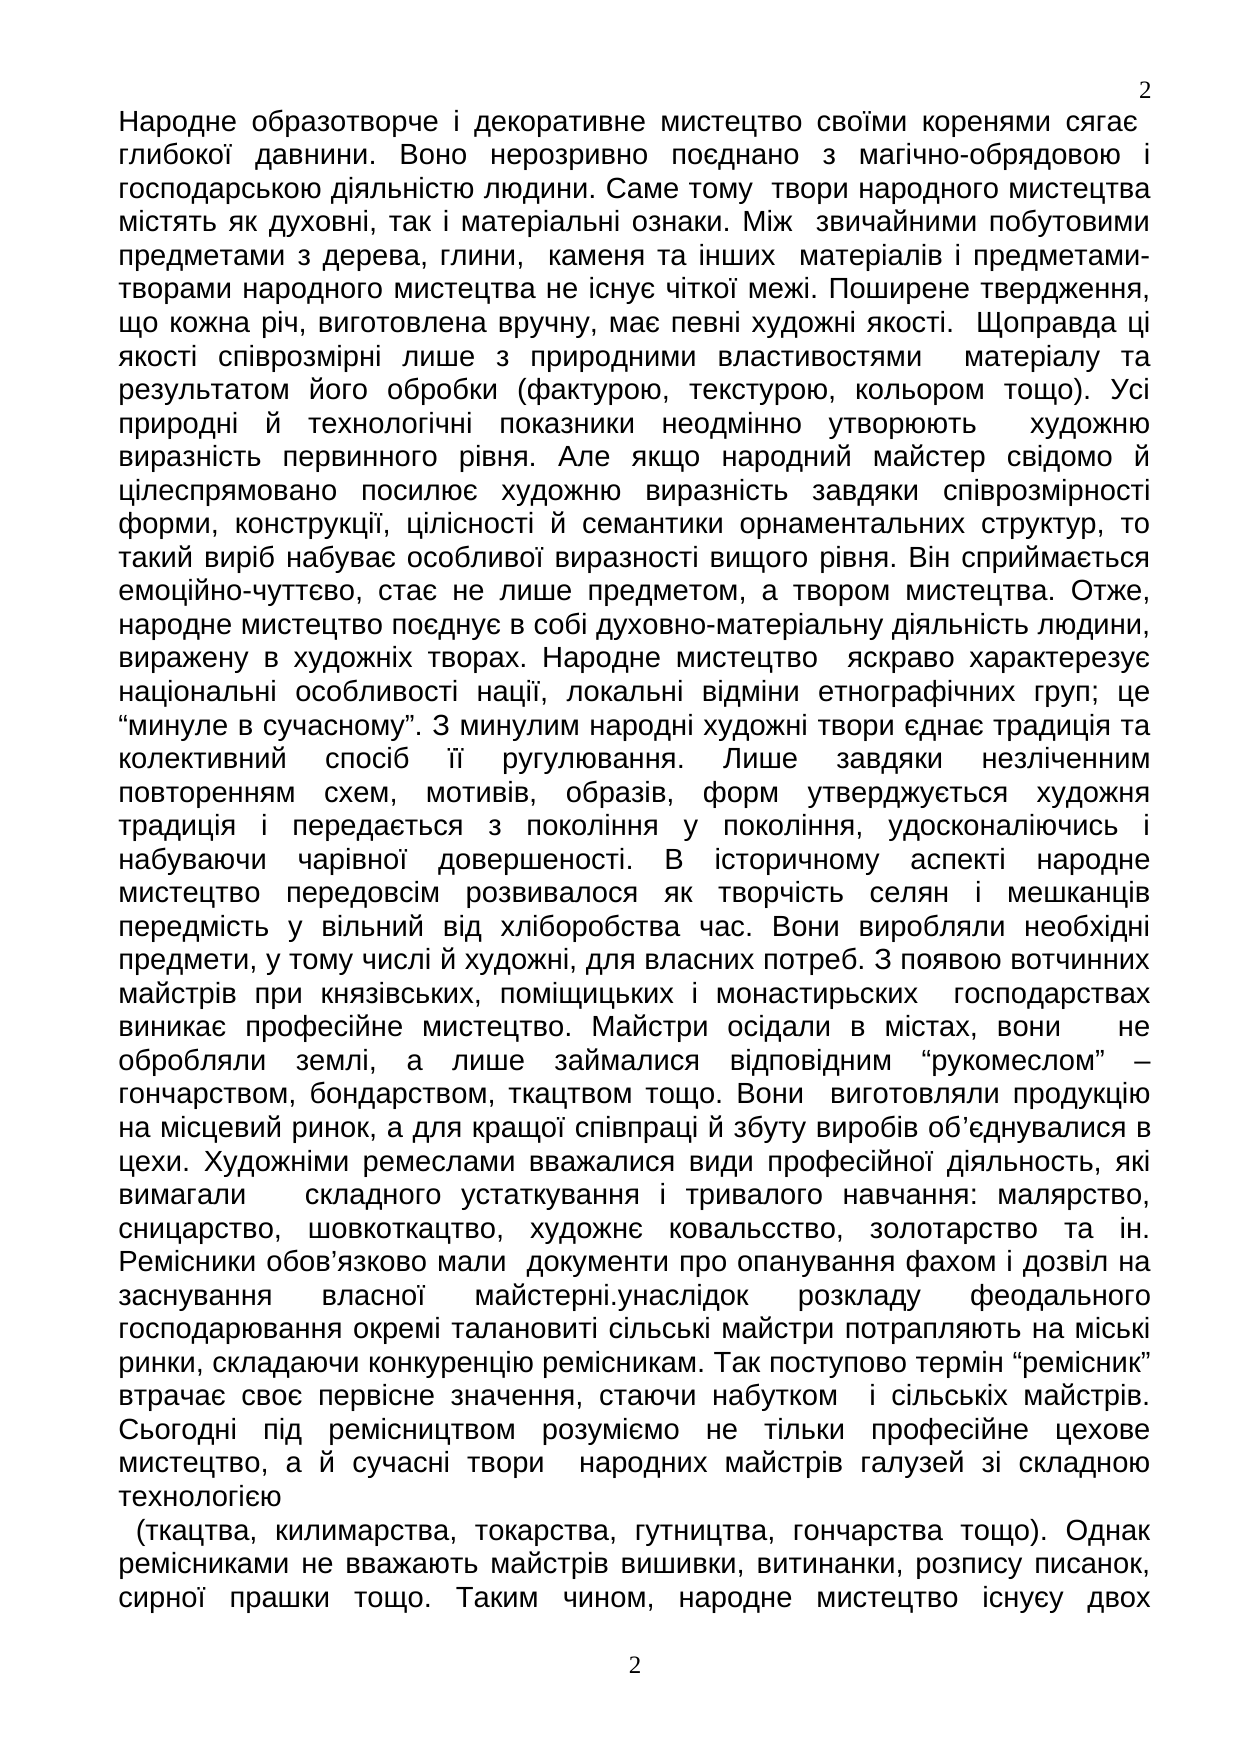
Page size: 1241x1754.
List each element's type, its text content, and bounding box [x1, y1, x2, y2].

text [118, 1512, 1152, 1613]
text Народне образотворче і декоративне мистецтво своїми коренями сягає глибокої давнини. Воно нерозривно поєднано з магічно-обрядовою і господарською діяльністю людини. Саме тому твори народного мистецтва містять як духовні, так і матеріальні ознаки. Між звичайними побутовими предметами з дерева, глини, каменя та інших матеріалів і предметами-творами народного мистецтва не існує чіткої межі. Поширене твердження, що кожна річ, виготовлена вручну, має певні художні якості. Щоправда ці якості співрозмірні лише з природними властивостями матеріалу та результатом його обробки (фактурою, текстурою, кольором тощо). Усі природні й технологічні показники неодмінно утворюють художню виразність первинного рівня. Але якщо народний майстер свідомо й цілеспрямовано посилює художню виразність завдяки співрозмірності форми, конструкції, цілісності й семантики орнаментальних структур, то такий виріб набуває особливої виразності вищого рівня. Він сприймається емоційно-чуттєво, стає не лише предметом, а твором мистецтва. Отже, народне мистецтво поєднує в собі духовно-матеріальну діяльність людини, виражену в художніх творах. Народне мистецтво яскраво характерезує національні особливості нації, локальні відміни етнографічних груп; це “минуле в сучасному”. З минулим народні художні твори єднає традиція та колективний спосіб її ругулювання. Лише завдяки незліченним повторенням схем, мотивів, образів, форм утверджується художня традиція і передається з покоління у покоління, удосконаліючись і набуваючи чарівної довершеності. В історичному аспекті народне мистецтво передовсім розвивалося як творчість селян і мешканців передмість у вільний від хліборобства час. Вони виробляли необхідні предмети, у тому числі й художні, для власних потреб. З появою вотчинних майстрів при князівських, поміщицьких і монастирьских господарствах виникає професійне мистецтво. Майстри осідали в містах, вони не обробляли землі, а лише займалися відповідним “рукомеслом” – гончарством, бондарством, ткацтвом тощо. Вони виготовляли продукцію на місцевий ринок, а для кращої співпраці й збуту виробів об’єднувалися в цехи. Художніми ремеслами вважалися види професійної діяльность, які вимагали складного устаткування і тривалого навчання: малярство, сницарство, шовкоткацтво, художнє ковальсство, золотарство та ін. Ремісники обов’язково мали документи про опанування фахом і дозвіл на заснування власної майстерні.унаслідок розкладу феодального господарювання окремі талановиті сільські майстри потрапляють на міські ринки, складаючи конкуренцію ремісникам. Так поступово термін “ремісник” втрачає своє первісне значення, стаючи набутком і сільськіх майстрів. Сьогодні під ремісництвом розуміємо не тільки професійне цехове мистецтво, а й сучасні твори народних майстрів галузей зі складною технологією [118, 104, 1152, 1512]
